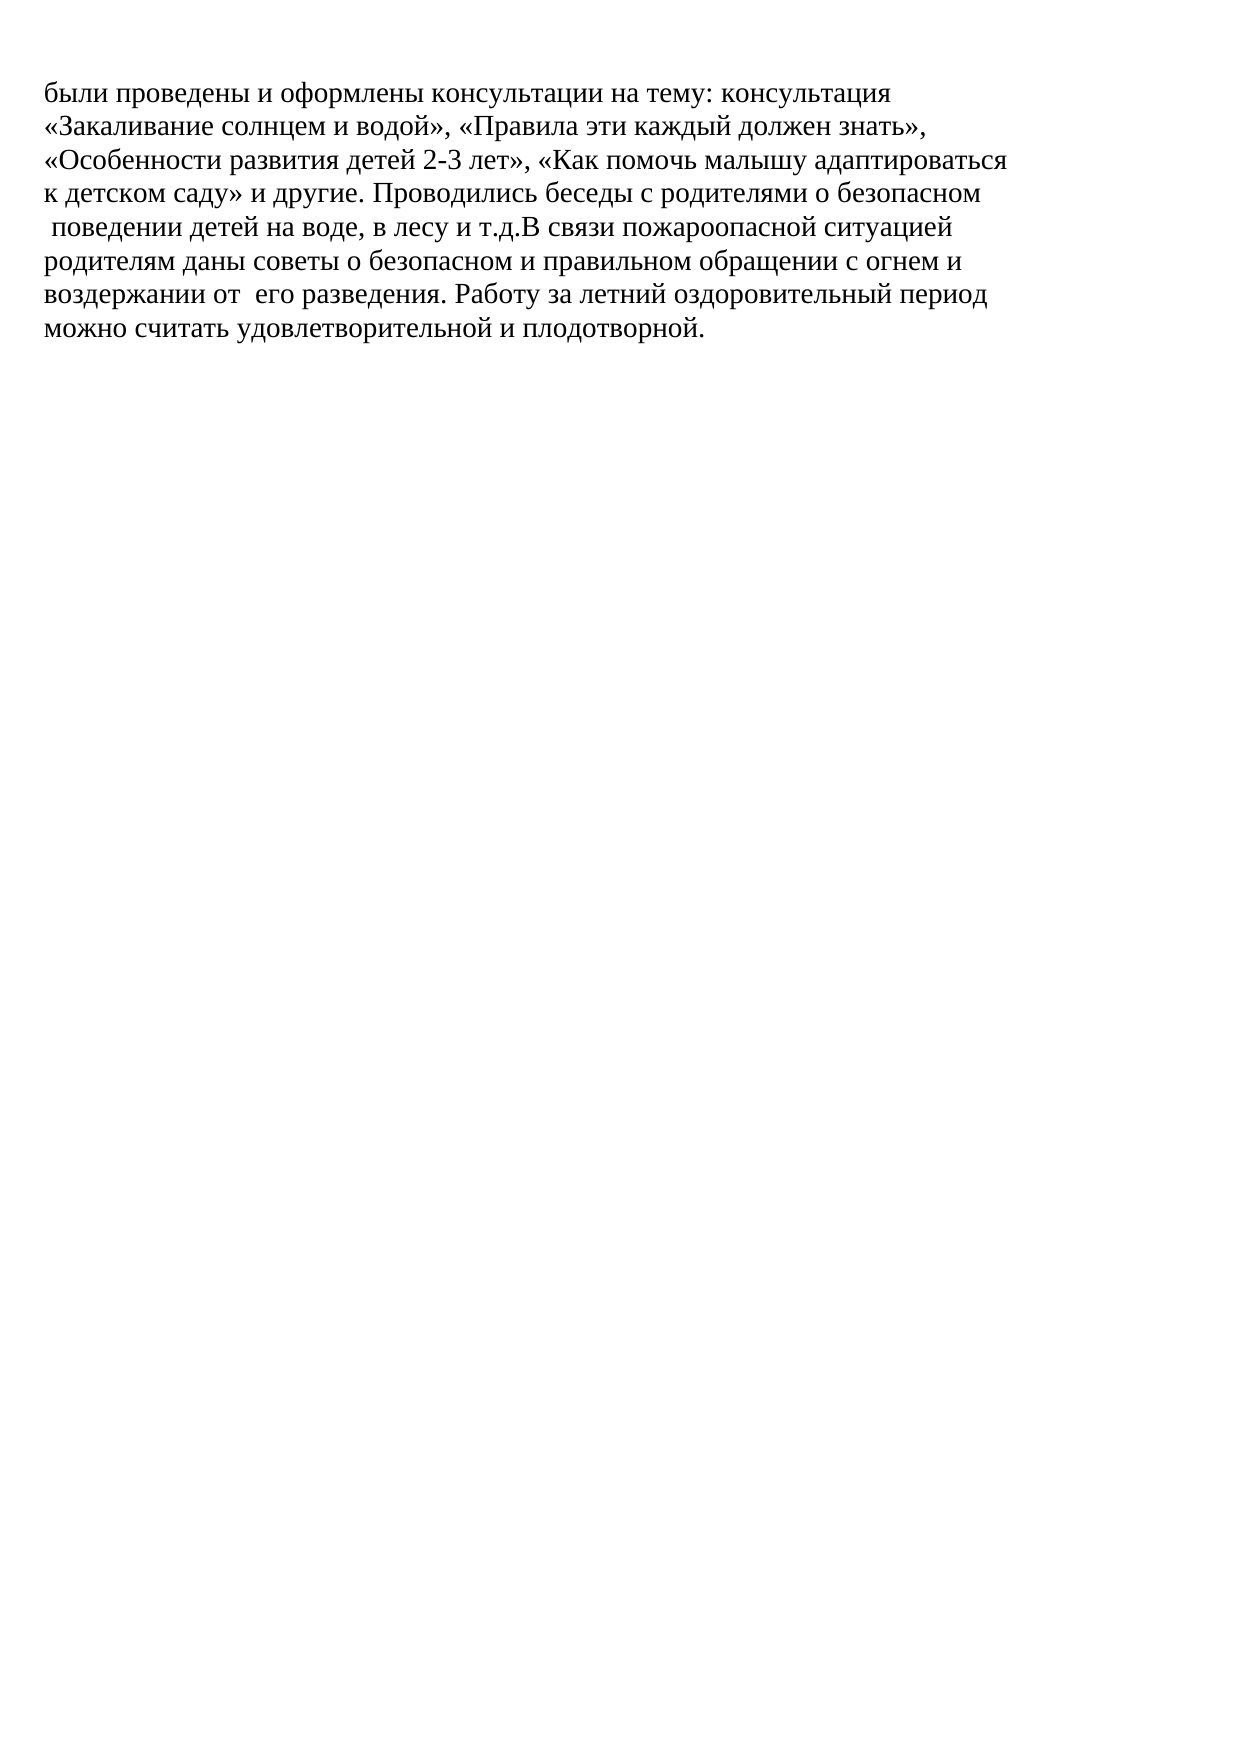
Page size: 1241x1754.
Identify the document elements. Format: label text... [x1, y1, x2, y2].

text «Особенности развития детей 2-3 лет», «Как помочь малышу адаптироваться [44, 142, 1116, 176]
text родителям даны советы о безопасном и правильном обращении с огнем и [44, 243, 1116, 276]
text поведении детей на воде, в лесу и т.д.В связи пожароопасной ситуацией [44, 209, 1116, 243]
text можно считать удовлетворительной и плодотворной. [44, 310, 1116, 343]
text воздержании от его разведения. Работу за летний оздоровительный период [44, 276, 1116, 310]
text «Закаливание солнцем и водой», «Правила эти каждый должен знать», [44, 108, 1116, 142]
text были проведены и оформлены консультации на тему: консультация [44, 75, 1116, 108]
text к детском саду» и другие. Проводились беседы с родителями о безопасном [44, 176, 1116, 209]
